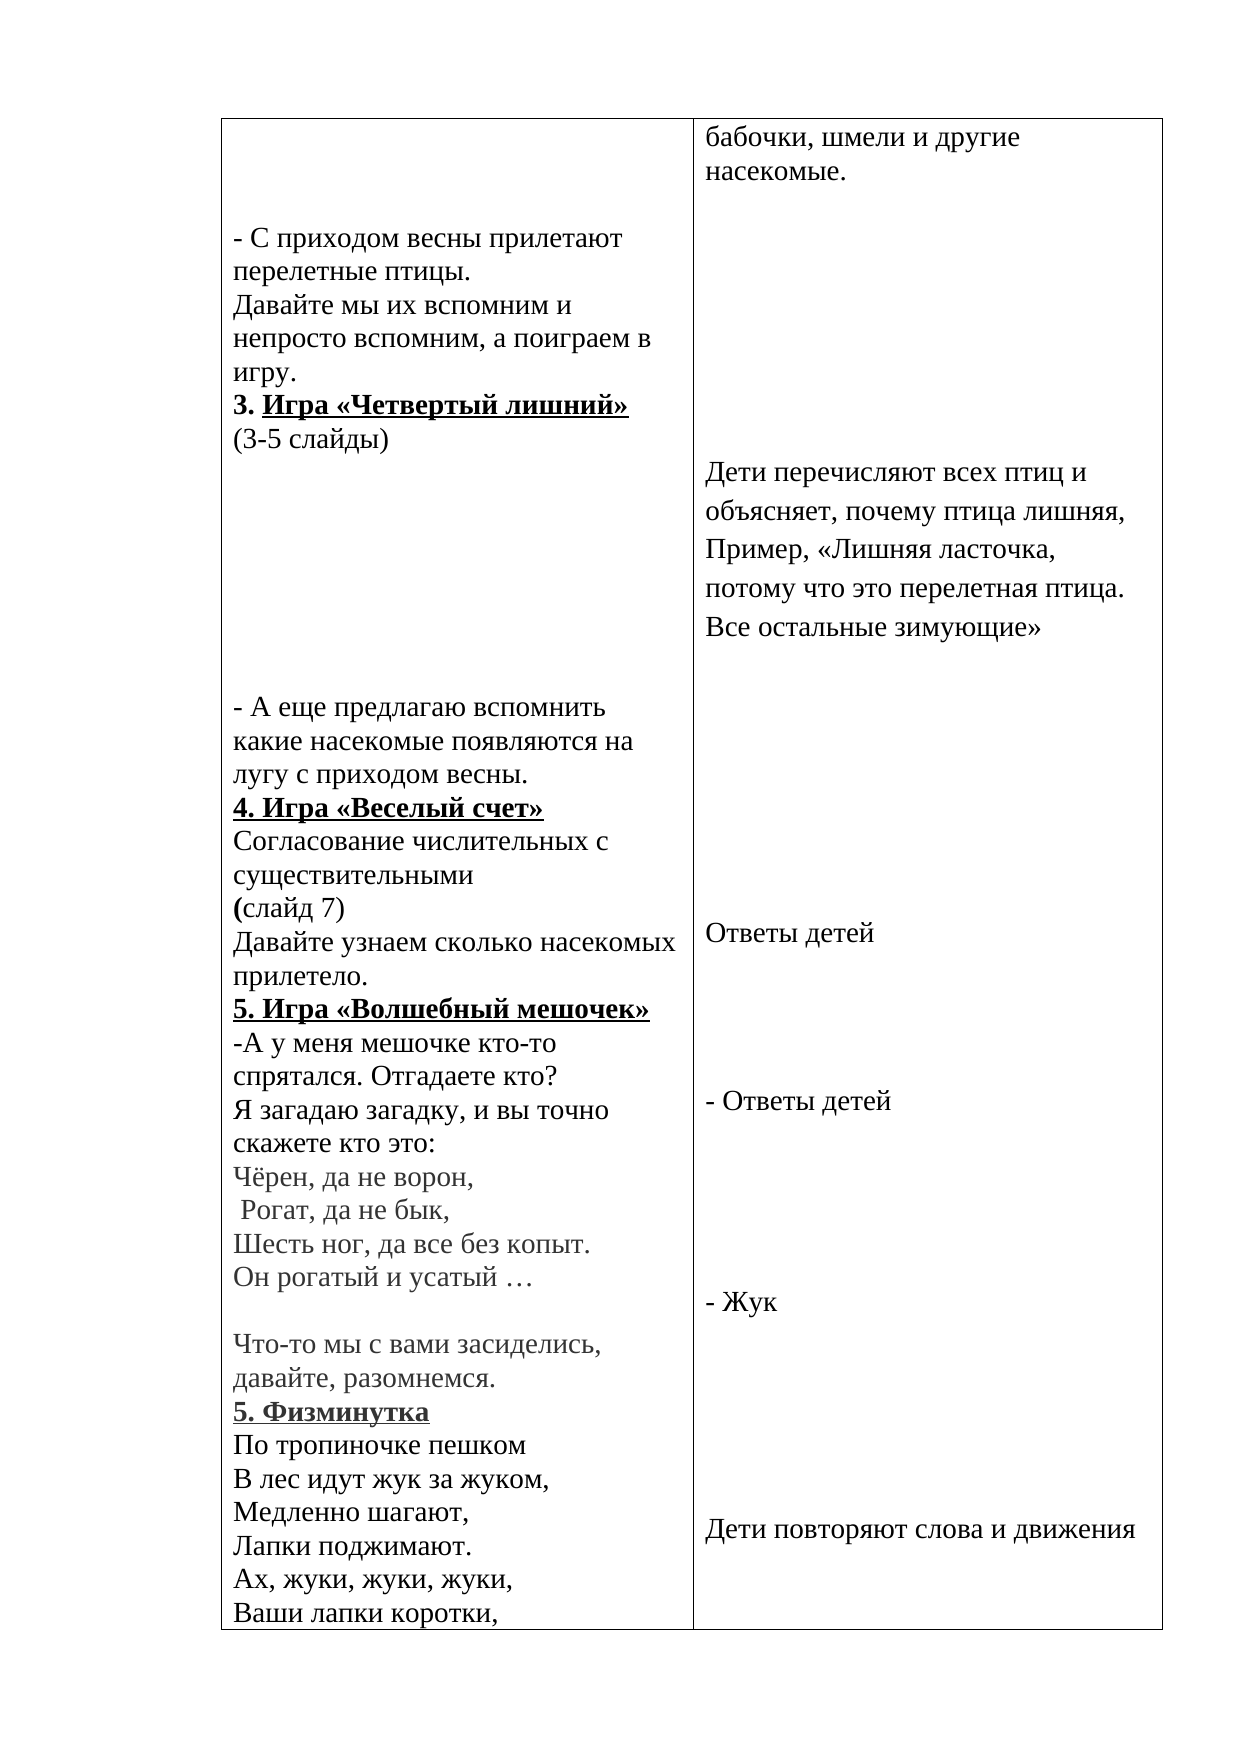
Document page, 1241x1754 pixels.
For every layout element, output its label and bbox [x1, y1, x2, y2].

table_cell [222, 119, 693, 1628]
table_cell [694, 119, 1162, 1628]
